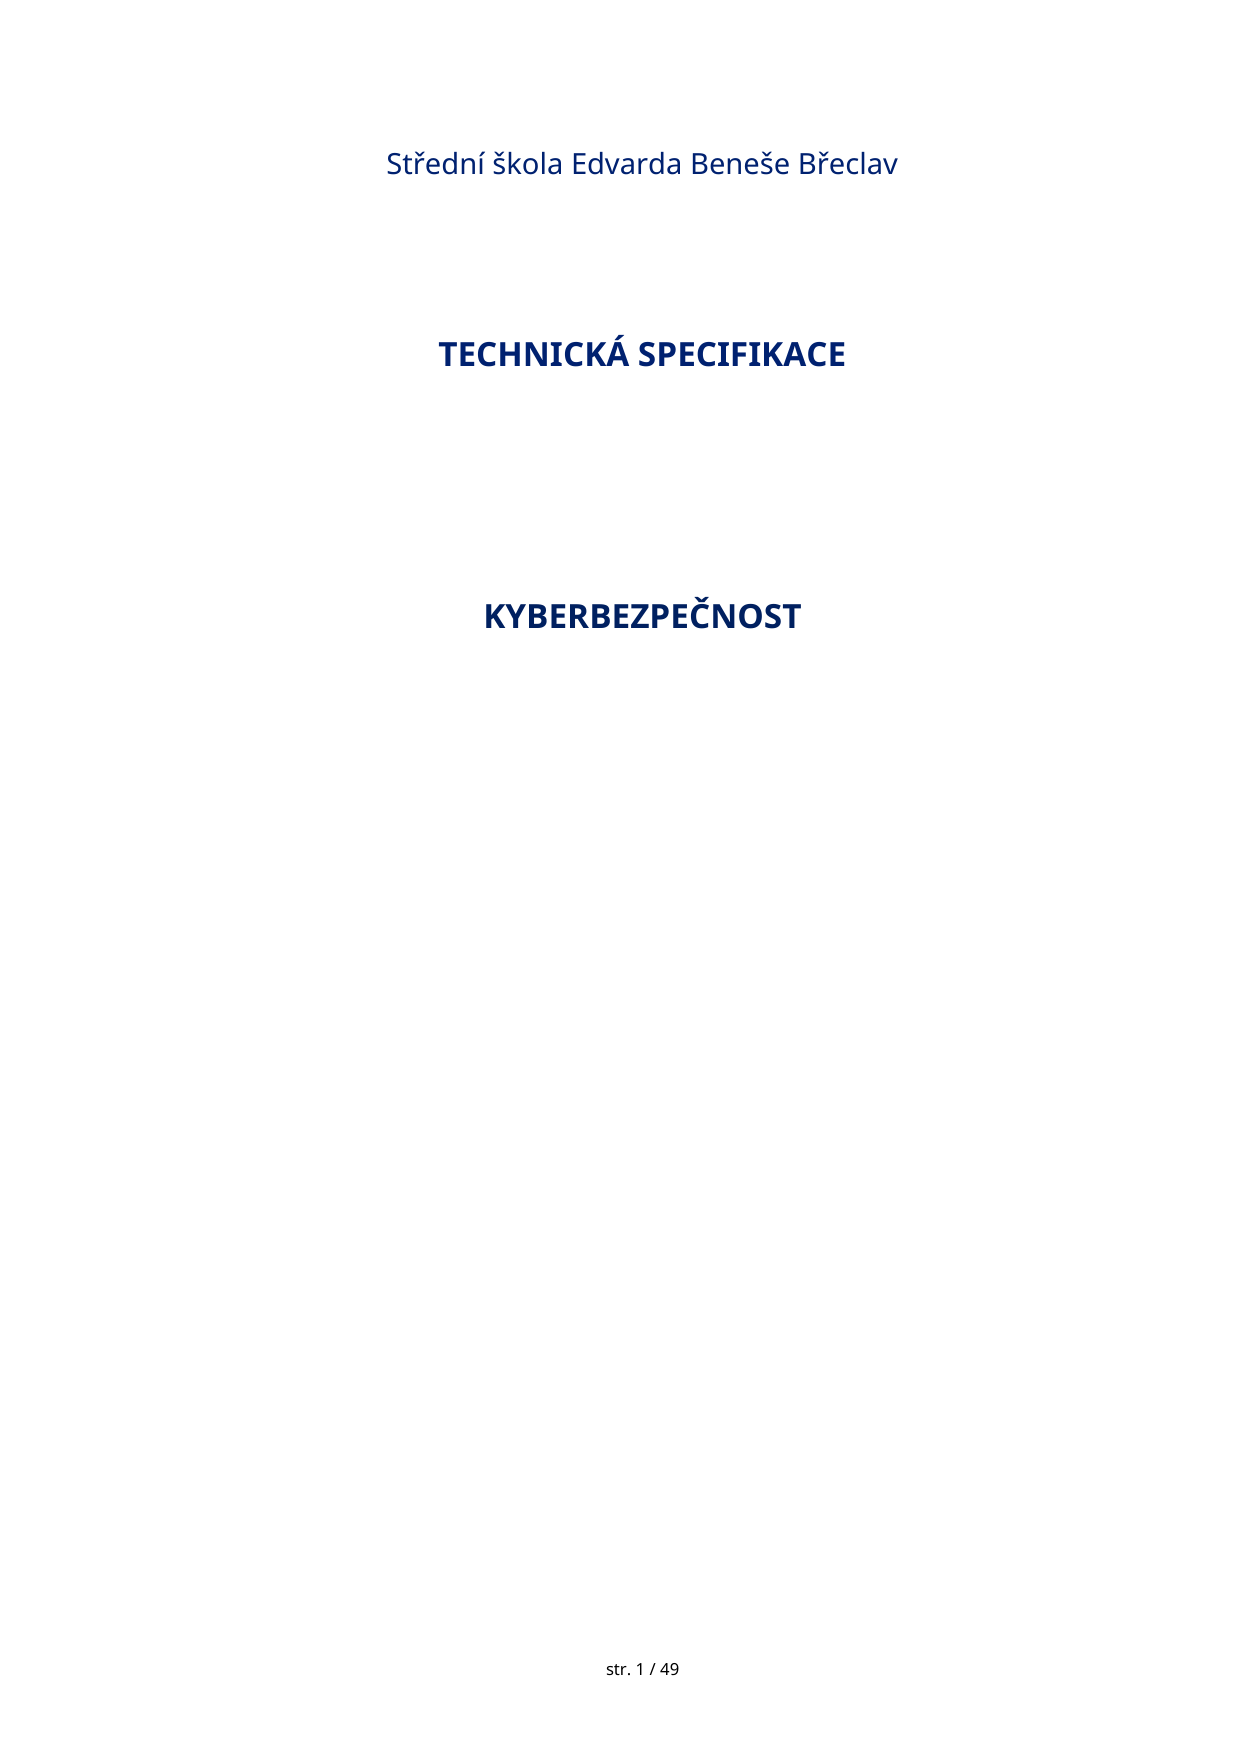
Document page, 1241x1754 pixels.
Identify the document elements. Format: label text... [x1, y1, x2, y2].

subtitle TECHNICKÁ SPECIFIKACE [148, 331, 1137, 376]
subtitle Střední škola Edvarda Beneše Břeclav [148, 143, 1137, 183]
text KYBERBEZPEČNOST [148, 592, 1137, 638]
